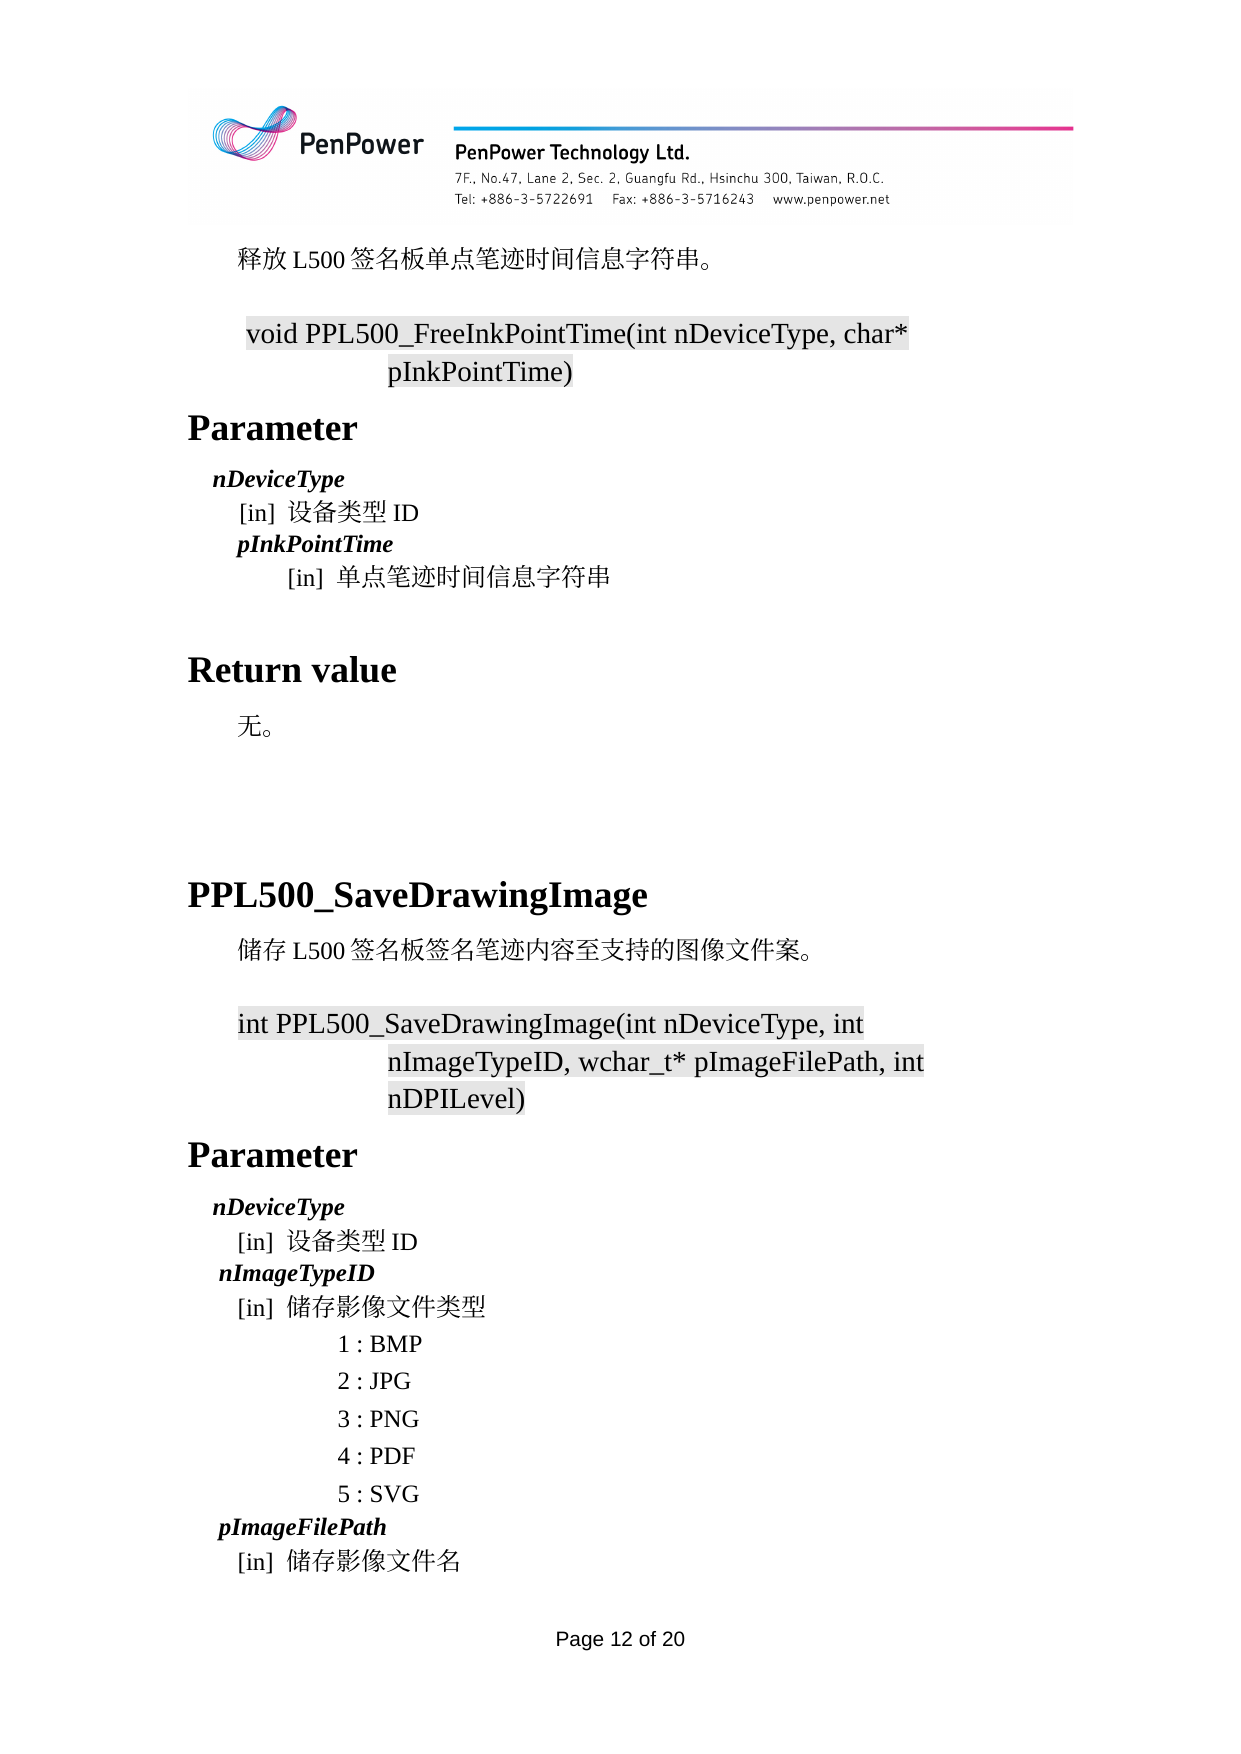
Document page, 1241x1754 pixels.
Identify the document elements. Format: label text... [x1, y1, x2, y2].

text nImageTypeID, wchar_t* pImageFilePath, int [337, 1042, 1053, 1079]
text 无。 [187, 706, 1053, 743]
text 3 : PNG [187, 1399, 1053, 1437]
text nDeviceType [187, 1192, 1053, 1221]
text 4 : PDF [187, 1437, 1053, 1474]
text [in] 单点笔迹时间信息字符串 [237, 558, 1053, 593]
text [in] 设备类型ID [187, 1221, 1053, 1258]
text [in] 储存影像文件名 [187, 1541, 1053, 1578]
text 释放L500签名板单点笔迹时间信息字符串。 [187, 239, 1053, 277]
text [in] 设备类型ID [187, 493, 1053, 529]
picture [187, 88, 1074, 225]
text int PPL500_SaveDrawingImage(int nDeviceType, int [237, 1004, 1053, 1042]
text nImageTypeID [187, 1258, 1053, 1287]
text void PPL500_FreeInkPointTime(int nDeviceType, char* [187, 314, 1053, 352]
text 储存L500签名板签名笔迹内容至支持的图像文件案。 [187, 931, 1053, 967]
text nDeviceType [187, 464, 1053, 493]
text nDPILevel) [337, 1079, 1053, 1117]
text Return value [187, 631, 1053, 706]
text 1 : BMP [187, 1324, 1053, 1362]
text 2 : JPG [187, 1362, 1053, 1399]
text PPL500_SaveDrawingImage [187, 856, 1053, 931]
text Parameter [187, 1117, 1053, 1192]
text pImageFilePath [187, 1512, 1053, 1541]
text pInkPointTime [187, 529, 1053, 558]
text 5 : SVG [187, 1474, 1053, 1512]
text [in] 储存影像文件类型 [187, 1287, 1053, 1324]
text pInkPointTime) [329, 352, 1053, 389]
text Parameter [187, 389, 1053, 464]
